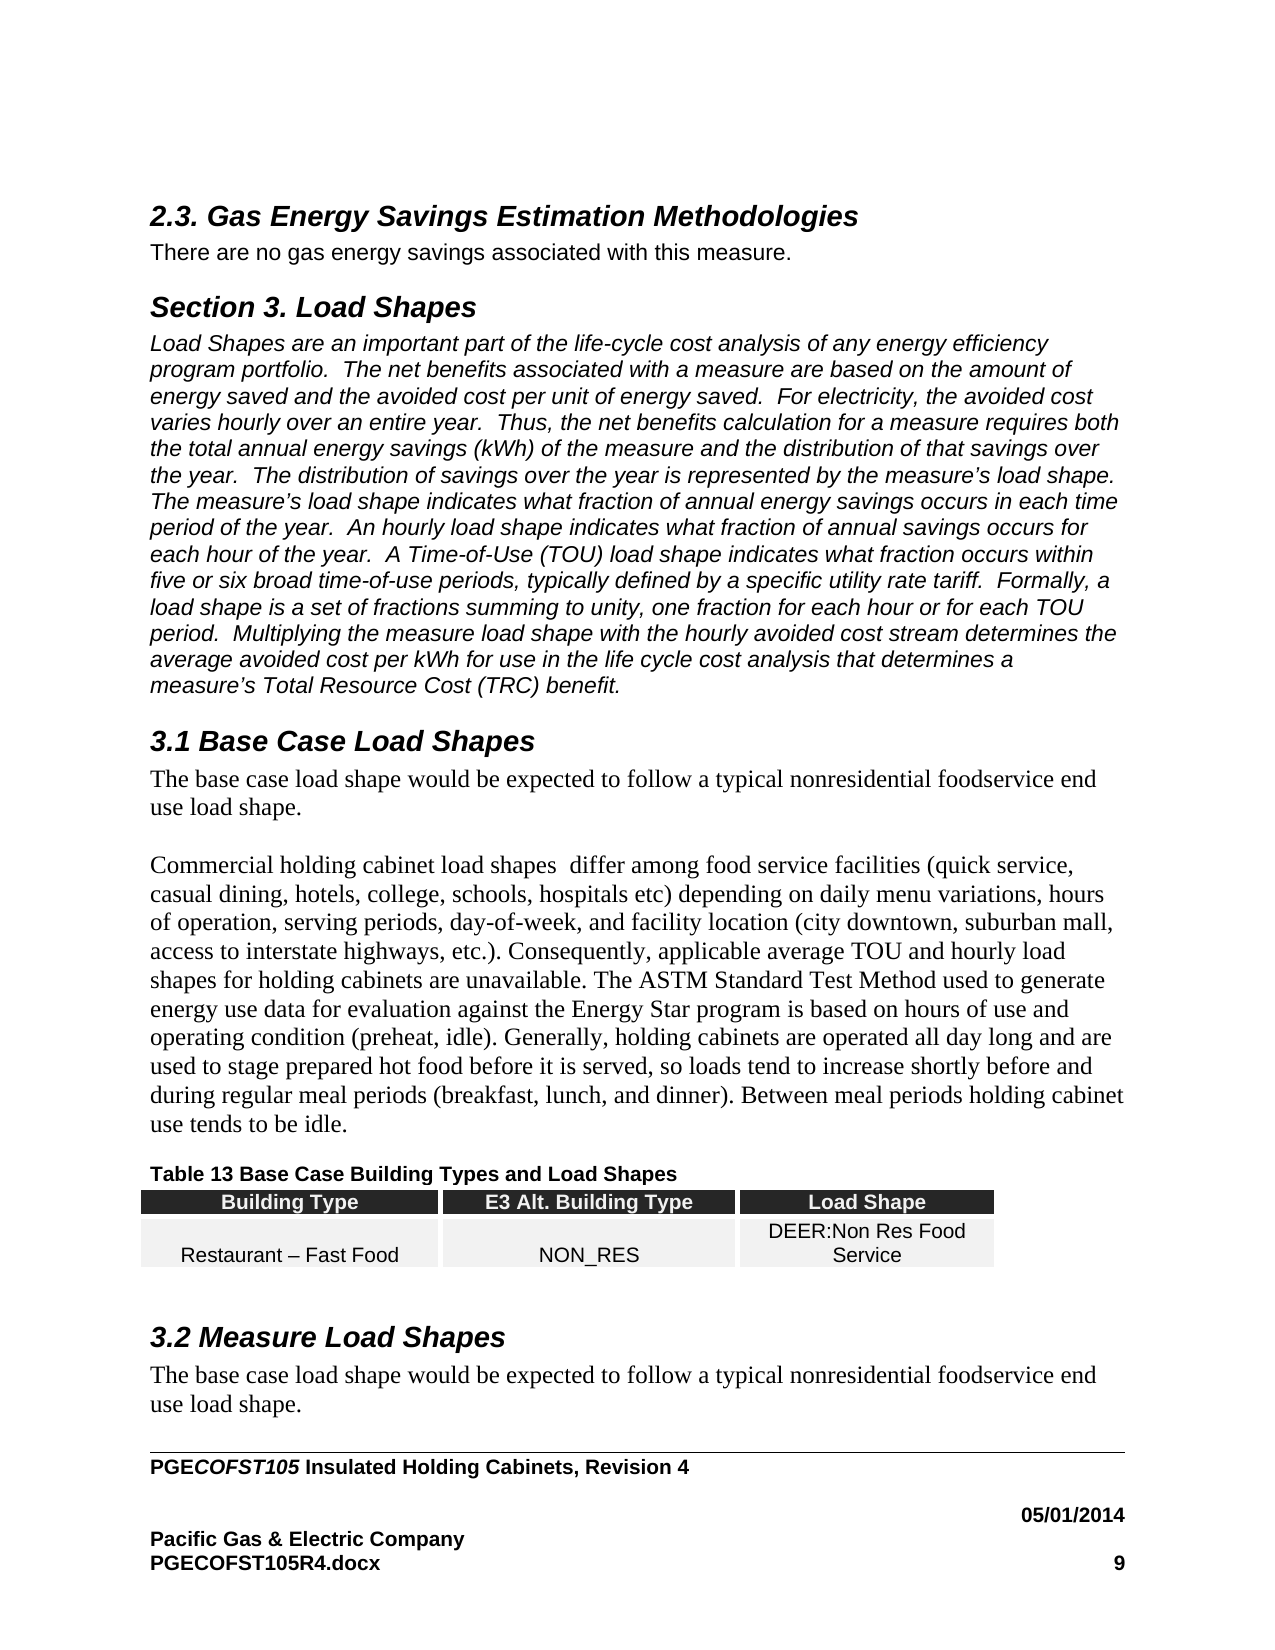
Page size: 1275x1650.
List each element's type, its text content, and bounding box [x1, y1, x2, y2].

table_header Building Type [141, 1190, 438, 1214]
table_cell NON_RES [443, 1219, 735, 1267]
subtitle 2.3. Gas Energy Savings Estimation Methodologies [150, 199, 1125, 232]
text The base case load shape would be expected to follow a typical nonresidential foodservice end use load shape. [150, 1360, 1125, 1417]
text Commercial holding cabinet load shapes differ among food service facilities (quick service, casual dining, hotels, college, schools, hospitals etc) depending on daily menu variations, hours of operation, serving periods, day-of-week, and facility location (city downtown, suburban mall, access to interstate highways, etc.). Consequently, applicable average TOU and hourly load shapes for holding cabinets are unavailable. The ASTM Standard Test Method used to generate energy use data for evaluation against the Energy Star program is based on hours of use and operating condition (preheat, idle). Generally, holding cabinets are operated all day long and are used to stage prepared hot food before it is served, so loads tend to increase shortly before and during regular meal periods (breakfast, lunch, and dinner). Between meal periods holding cabinet use tends to be idle. [150, 850, 1125, 1137]
subtitle 3.2 Measure Load Shapes [150, 1320, 1125, 1354]
text The base case load shape would be expected to follow a typical nonresidential foodservice end use load shape. [150, 764, 1125, 821]
table_header Load Shape [740, 1190, 994, 1214]
table_cell Restaurant – Fast Food [141, 1219, 438, 1267]
text Table 13 Base Case Building Types and Load Shapes [150, 1161, 1125, 1185]
text Load Shapes are an important part of the life-cycle cost analysis of any energy efficiency program portfolio. The net benefits associated with a measure are based on the amount of energy saved and the avoided cost per unit of energy saved. For electricity, the avoided cost varies hourly over an entire year. Thus, the net benefits calculation for a measure requires both the total annual energy savings (kWh) of the measure and the distribution of that savings over the year. The distribution of savings over the year is represented by the measure’s load shape. The measure’s load shape indicates what fraction of annual energy savings occurs in each time period of the year. An hourly load shape indicates what fraction of annual savings occurs for each hour of the year. A Time-of-Use (TOU) load shape indicates what fraction occurs within five or six broad time-of-use periods, typically defined by a specific utility rate tariff. Formally, a load shape is a set of fractions summing to unity, one fraction for each hour or for each TOU period. Multiplying the measure load shape with the hourly avoided cost stream determines the average avoided cost per kWh for use in the life cycle cost analysis that determines a measure’s Total Resource Cost (TRC) benefit. [150, 330, 1125, 699]
text There are no gas energy savings associated with this measure. [150, 239, 1125, 265]
table_header E3 Alt. Building Type [443, 1190, 735, 1214]
subtitle Section 3. Load Shapes [150, 290, 1125, 324]
subtitle 3.1 Base Case Load Shapes [150, 724, 1125, 757]
table_cell DEER:Non Res Food Service [740, 1219, 994, 1267]
